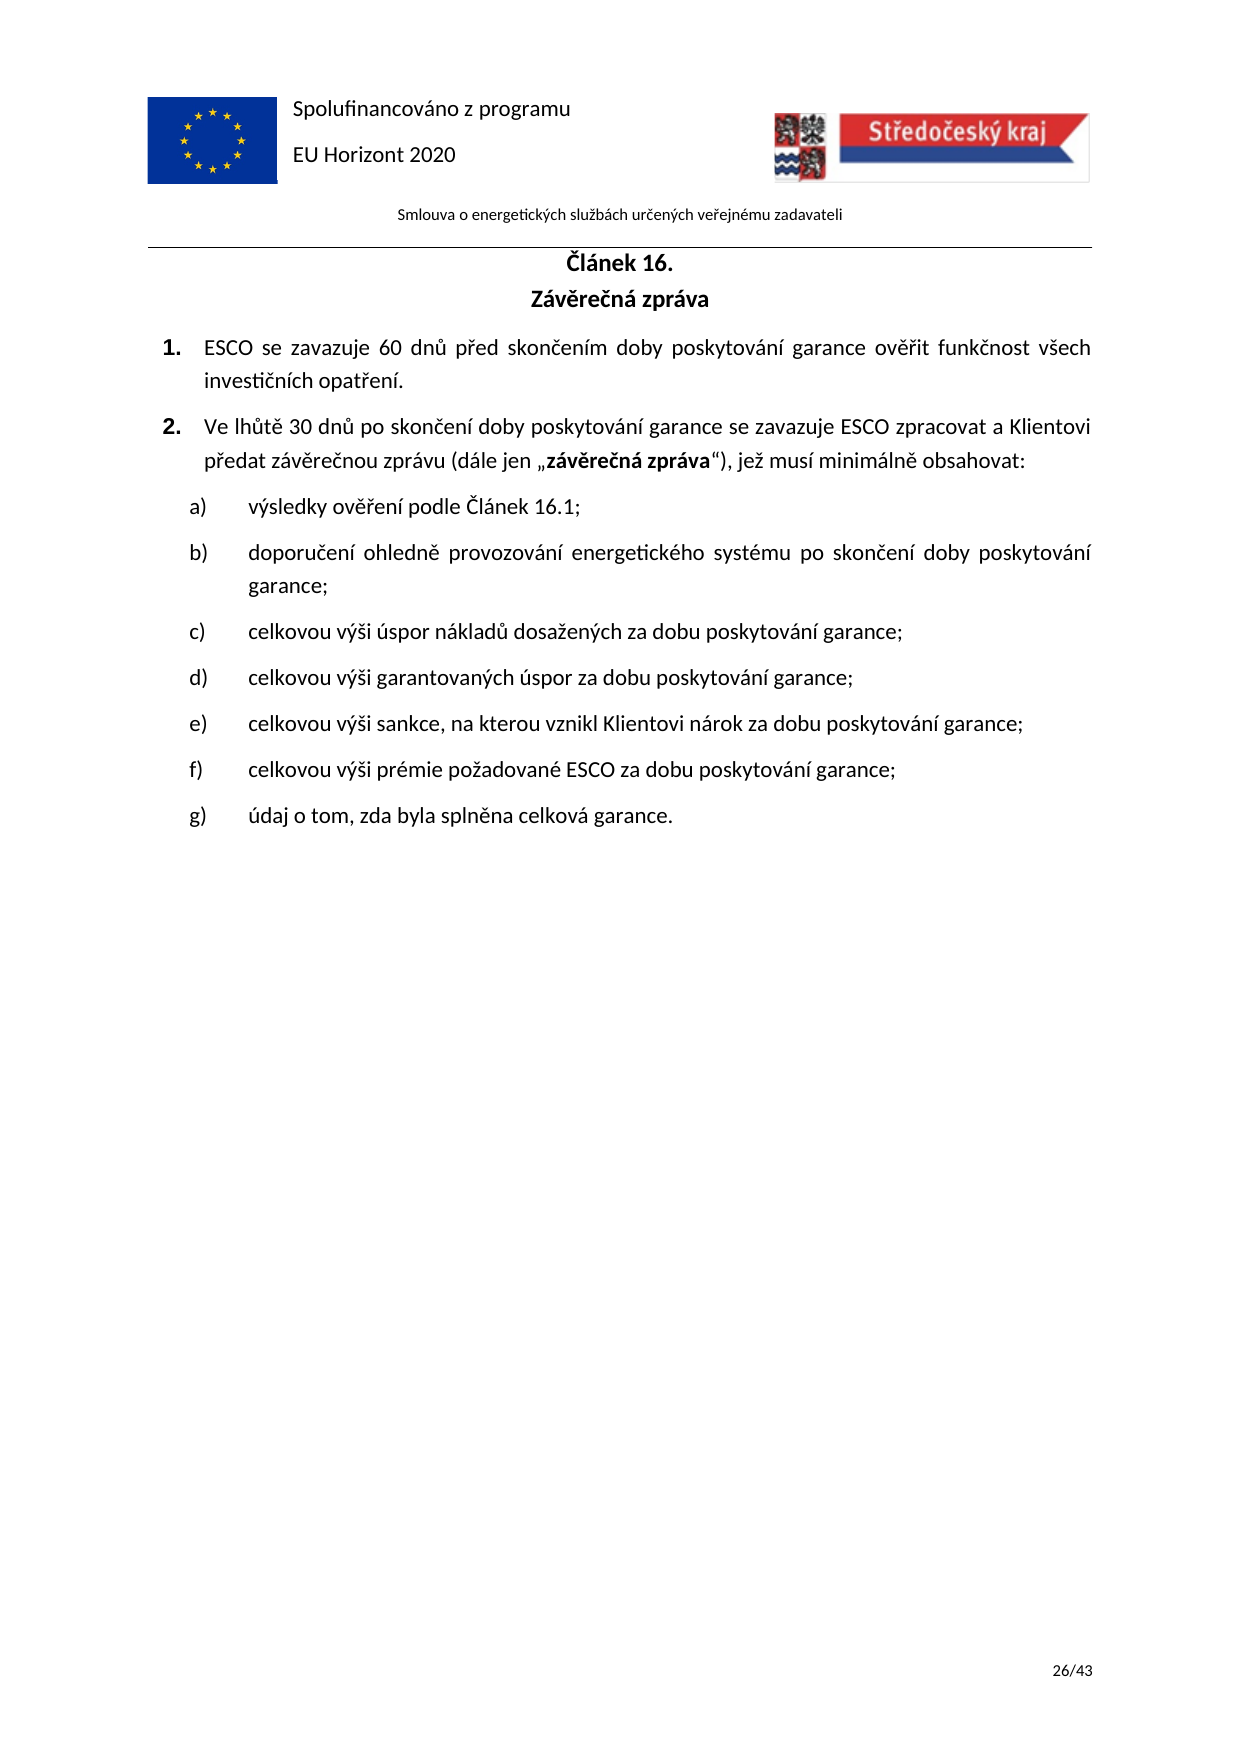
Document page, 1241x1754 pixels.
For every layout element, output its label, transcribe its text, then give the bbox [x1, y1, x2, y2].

subtitle Závěrečná zpráva [148, 248, 1092, 314]
subtitle celkovou výši úspor nákladů dosažených za dobu poskytování garance; [189, 617, 1092, 645]
subtitle ESCO se zavazuje 60 dnů před skončením doby poskytování garance ověřit funkčnost všech investičních opatření. [162, 333, 1092, 394]
picture [774, 113, 1091, 184]
subtitle výsledky ověření podle Článek 16.1; [189, 492, 1092, 520]
subtitle Ve lhůtě 30 dnů po skončení doby poskytování garance se zavazuje ESCO zpracovat a Klientovi předat závěrečnou zprávu (dále jen „závěrečná zpráva“), jež musí minimálně obsahovat: [162, 412, 1092, 474]
subtitle údaj o tom, zda byla splněna celková garance. [189, 802, 1092, 829]
picture [147, 97, 278, 184]
subtitle doporučení ohledně provozování energetického systému po skončení doby poskytování garance; [189, 538, 1092, 599]
subtitle celkovou výši prémie požadované ESCO za dobu poskytování garance; [189, 756, 1092, 783]
subtitle celkovou výši garantovaných úspor za dobu poskytování garance; [189, 663, 1092, 691]
subtitle celkovou výši sankce, na kterou vznikl Klientovi nárok za dobu poskytování garance; [189, 709, 1092, 737]
